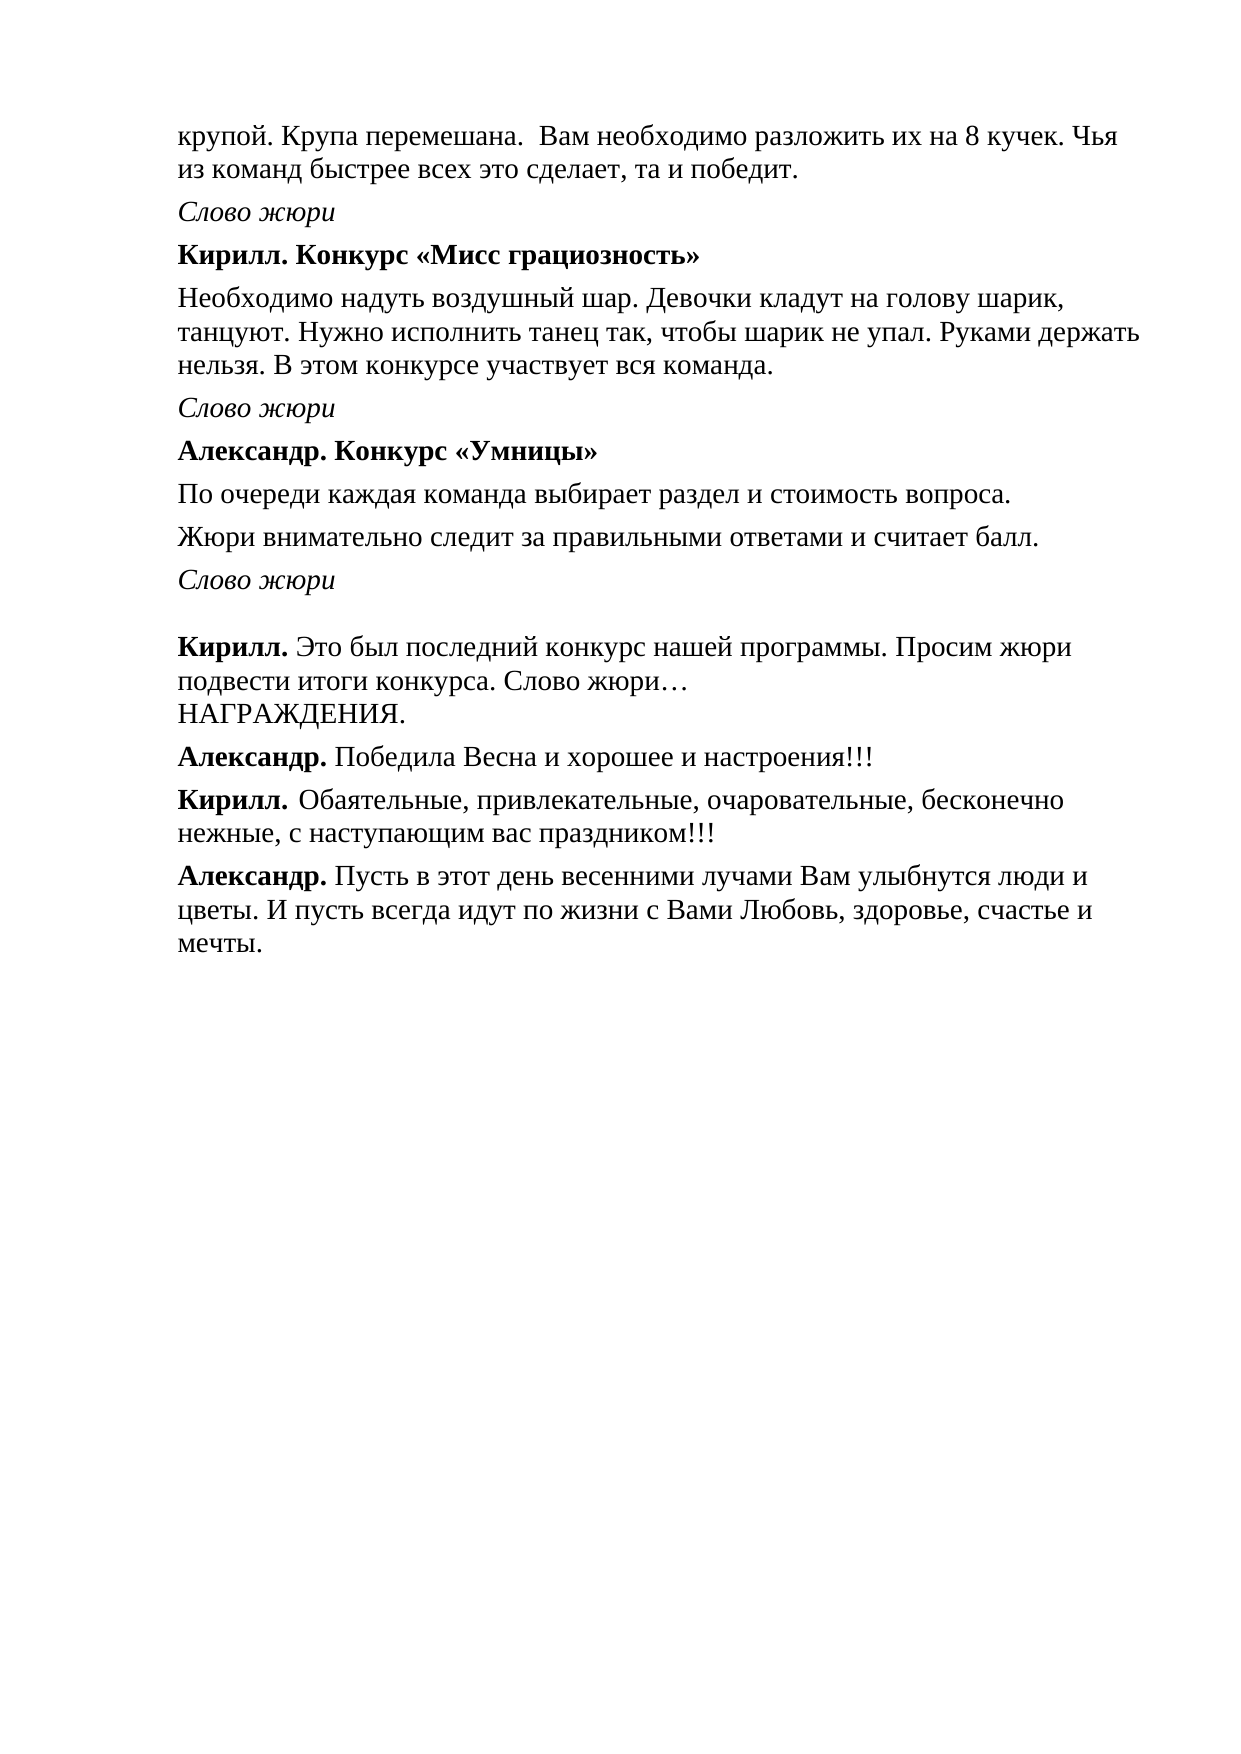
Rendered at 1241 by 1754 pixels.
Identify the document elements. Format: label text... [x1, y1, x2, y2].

text Жюри внимательно следит за правильными ответами и считает балл. [177, 519, 1152, 553]
text Александр. Конкурс «Умницы» [177, 433, 1152, 467]
text Александр. Пусть в этот день весенними лучами Вам улыбнутся люди и цветы. И пусть всегда идут по жизни с Вами Любовь, здоровье, счастье и мечты. [177, 858, 1152, 988]
text Кирилл. Конкурс «Мисс грациозность» [177, 237, 1152, 271]
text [177, 118, 1152, 185]
text Слово жюри [177, 194, 1152, 228]
text Слово жюри [177, 390, 1152, 424]
text Александр. Победила Весна и хорошее и настроения!!! [177, 739, 1152, 773]
text Слово жюри [177, 562, 1152, 596]
text Кирилл. Это был последний конкурс нашей программы. Просим жюри подвести итоги конкурса. Слово жюри… [177, 629, 1152, 696]
text Необходимо надуть воздушный шар. Девочки кладут на голову шарик, танцуют. Нужно исполнить танец так, чтобы шарик не упал. Руками держать нельзя. В этом конкурсе участвует вся команда. [177, 280, 1152, 381]
text НАГРАЖДЕНИЯ. [177, 696, 1152, 730]
text Кирилл. Обаятельные, привлекательные, очаровательные, бесконечно нежные, с наступающим вас праздником!!! [177, 782, 1152, 849]
text По очереди каждая команда выбирает раздел и стоимость вопроса. [177, 476, 1152, 510]
